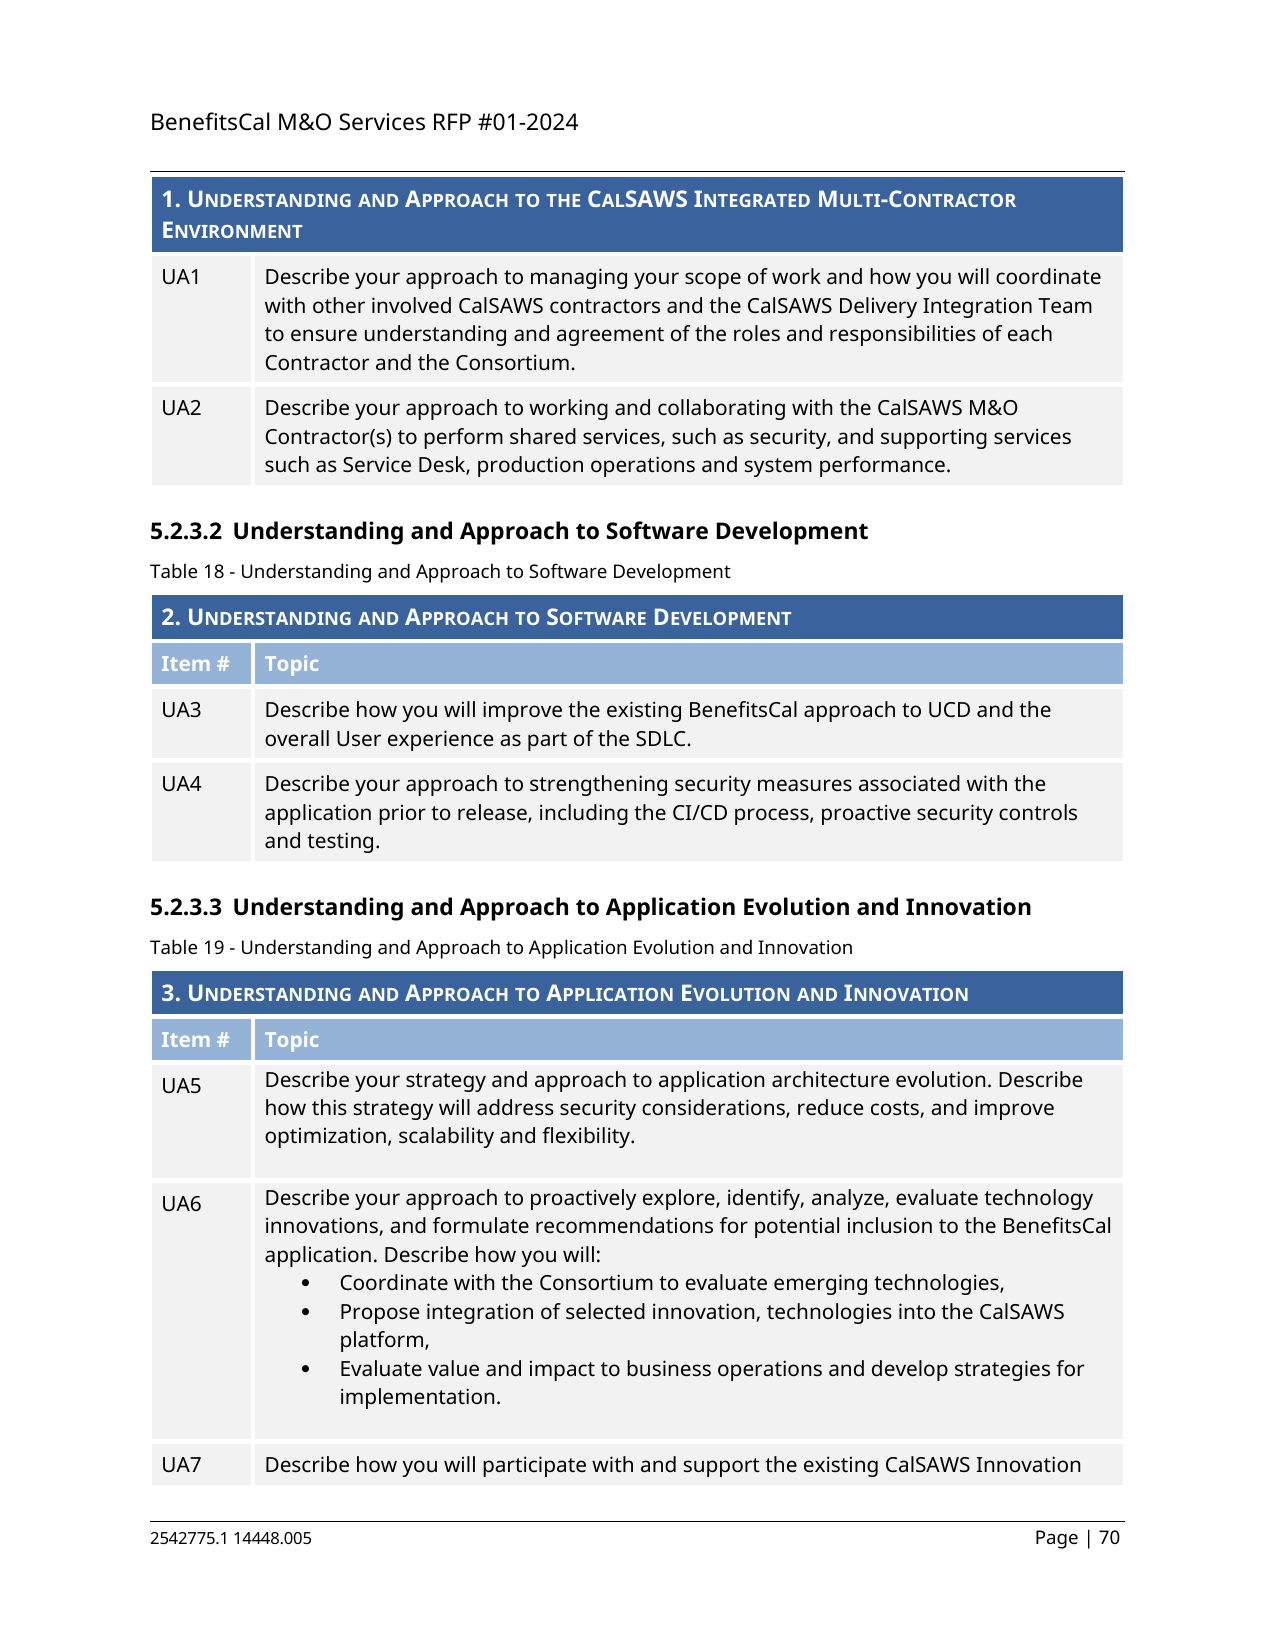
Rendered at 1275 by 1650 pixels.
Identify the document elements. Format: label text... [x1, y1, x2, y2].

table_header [152, 177, 1123, 252]
table_cell Topic [255, 643, 1123, 684]
table_header 3. Understanding and Approach to Application Evolution and Innovation [152, 971, 1123, 1014]
table_header 2. Understanding and Approach to Software Development [152, 595, 1123, 639]
table_cell [152, 256, 251, 382]
text Table 18 - Understanding and Approach to Software Development [150, 558, 1125, 584]
table_cell Describe your strategy and approach to application architecture evolution. Describe how this strategy will address security considerations, reduce costs, and improve optimization, scalability and flexibility. [255, 1065, 1123, 1178]
table_cell Describe your approach to working and collaborating with the CalSAWS M&O Contractor(s) to perform shared services, such as security, and supporting services such as Service Desk, production operations and system performance. [255, 387, 1123, 485]
subtitle Understanding and Approach to Application Evolution and Innovation [150, 891, 1125, 922]
table_cell [152, 1444, 251, 1485]
table_cell Describe your approach to strengthening security measures associated with the application prior to release, including the CI/CD process, proactive security controls and testing. [255, 763, 1123, 861]
table_cell [152, 689, 251, 758]
table_cell [152, 763, 251, 861]
table_cell Describe your approach to proactively explore, identify, analyze, evaluate technology innovations, and formulate recommendations for potential inclusion to the BenefitsCal application. Describe how you will: Coordinate with the Consortium to evaluate emerging technologies, Propose integration of selected innovation, technologies into the CalSAWS platform, Evaluate value and impact to business operations and develop strategies for implementation. [255, 1183, 1123, 1439]
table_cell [255, 1444, 1123, 1485]
table_cell [152, 1183, 251, 1439]
table_cell Describe how you will improve the existing BenefitsCal approach to UCD and the overall User experience as part of the SDLC. [255, 689, 1123, 758]
table_cell Describe your approach to managing your scope of work and how you will coordinate with other involved CalSAWS contractors and the CalSAWS Delivery Integration Team to ensure understanding and agreement of the roles and responsibilities of each Contractor and the Consortium. [255, 256, 1123, 382]
text Table 19 - Understanding and Approach to Application Evolution and Innovation [150, 934, 1125, 960]
table_cell Topic [255, 1019, 1123, 1060]
subtitle Understanding and Approach to Software Development [150, 515, 1125, 546]
table_cell Item # [152, 643, 251, 684]
table_cell [152, 1065, 251, 1178]
table_cell [152, 387, 251, 485]
table_cell Item # [152, 1019, 251, 1060]
